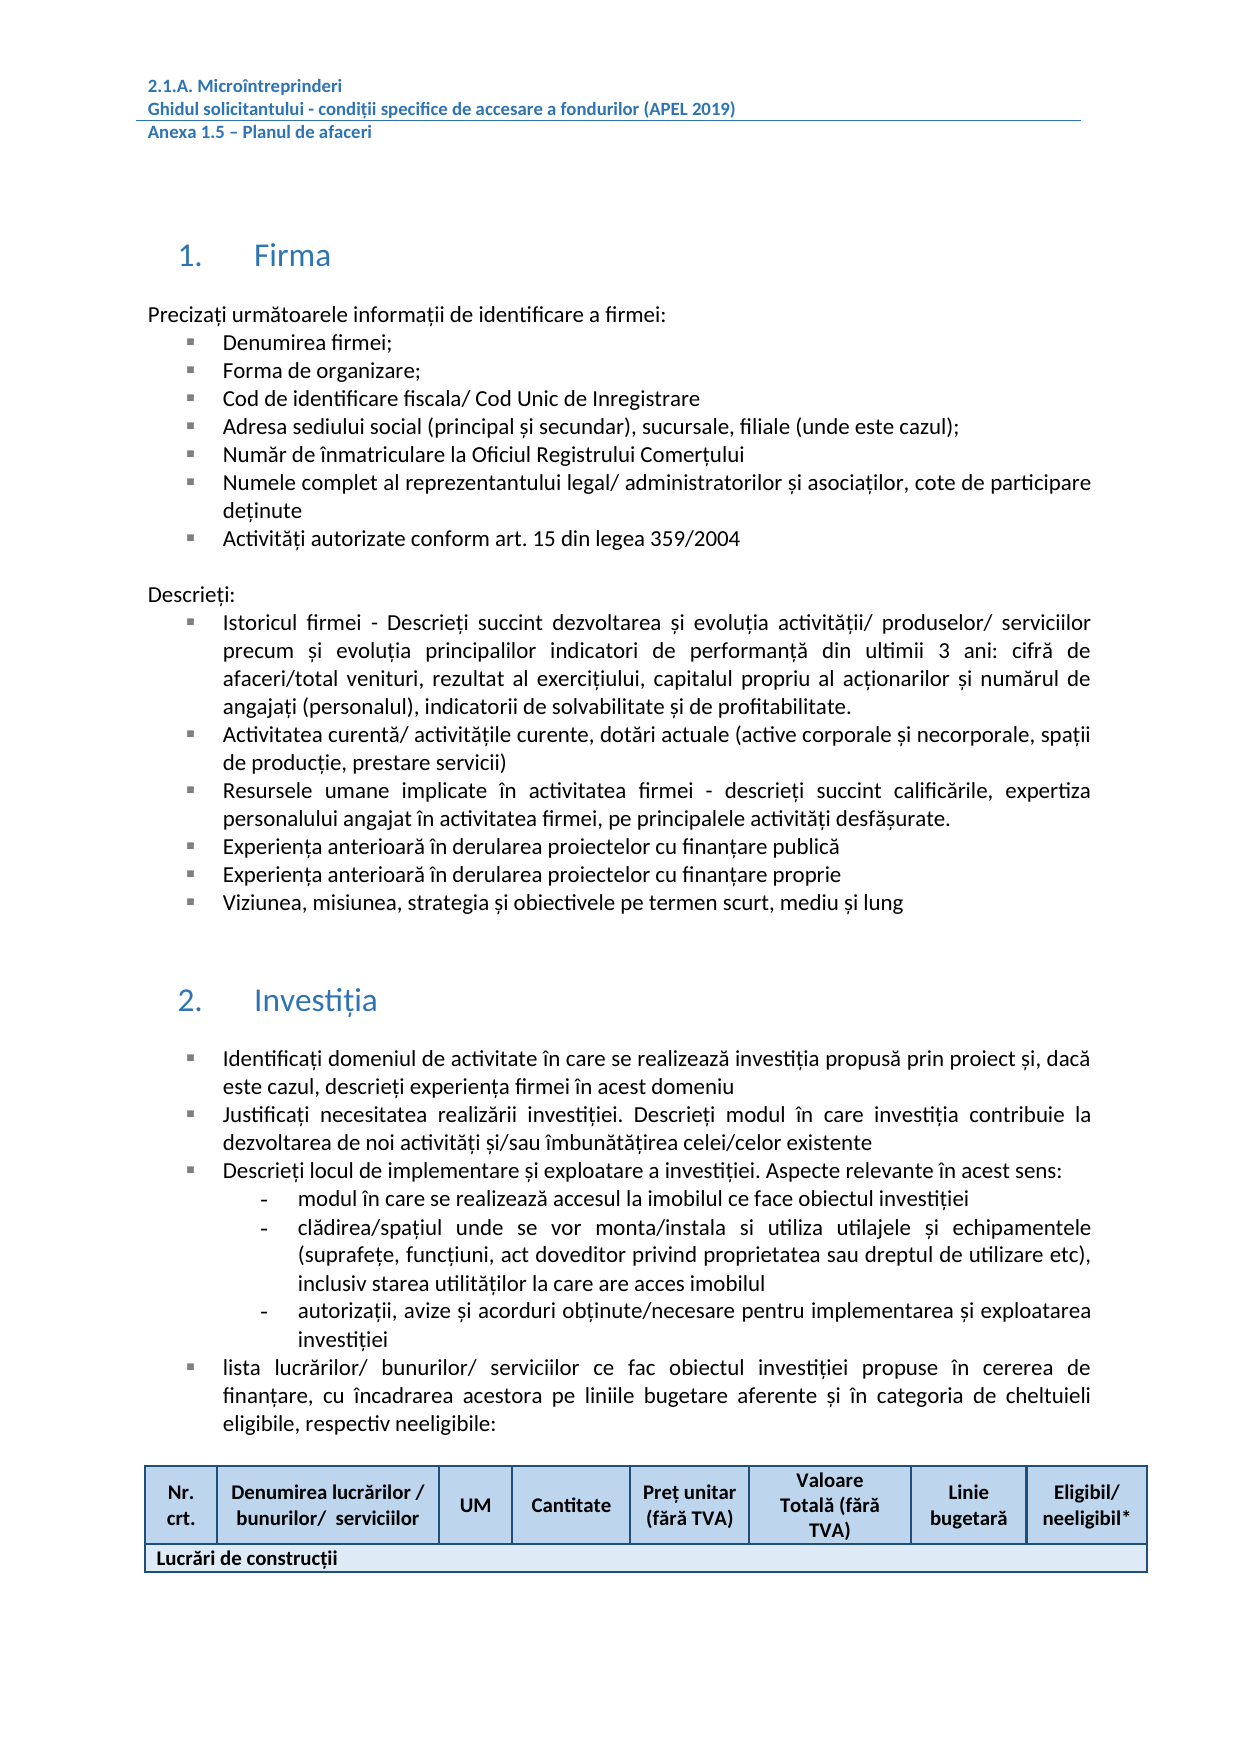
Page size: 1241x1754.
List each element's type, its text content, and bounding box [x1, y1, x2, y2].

list modul în care se realizează accesul la imobilul ce face obiectul investiției [260, 1184, 1093, 1213]
list Experiența anterioară în derularea proiectelor cu finanțare publică [185, 832, 1093, 860]
table_cell Lucrări de construcții [146, 1545, 1146, 1571]
list autorizații, avize și acorduri obținute/necesare pentru implementarea și exploatarea investiției [260, 1297, 1093, 1353]
table_header Valoare Totală (fără TVA) [750, 1467, 910, 1543]
list Forma de organizare; [185, 356, 1093, 384]
list Cod de identificare fiscala/ Cod Unic de Inregistrare [185, 384, 1093, 412]
list Număr de înmatriculare la Oficiul Registrului Comerțului [185, 440, 1093, 468]
table_header UM [440, 1467, 511, 1543]
list Istoricul firmei - Descrieți succint dezvoltarea și evoluția activității/ produselor/ serviciilor precum și evoluția principalilor indicatori de performanță din ultimii 3 ani: cifră de afaceri/total venituri, rezultat al exercițiului, capitalul propriu al acționarilor și numărul de angajați (personalul), indicatorii de solvabilitate și de profitabilitate. [185, 608, 1093, 720]
list Descrieți locul de implementare și exploatare a investiției. Aspecte relevante în acest sens: [185, 1157, 1093, 1184]
table_header Linie bugetară [912, 1467, 1025, 1543]
list lista lucrărilor/ bunurilor/ serviciilor ce fac obiectul investiției propuse în cererea de finanțare, cu încadrarea acestora pe liniile bugetare aferente și în categoria de cheltuieli eligibile, respectiv neeligibile: [185, 1353, 1093, 1437]
table_header Cantitate [513, 1467, 629, 1543]
list Denumirea firmei; [185, 328, 1093, 356]
list Activități autorizate conform art. 15 din legea 359/2004 [185, 524, 1093, 552]
list Adresa sediului social (principal și secundar), sucursale, filiale (unde este cazul); [185, 412, 1093, 440]
subtitle Investiția [177, 979, 1093, 1019]
list clădirea/spațiul unde se vor monta/instala si utiliza utilajele și echipamentele (suprafețe, funcțiuni, act doveditor privind proprietatea sau dreptul de utilizare etc), inclusiv starea utilităților la care are acces imobilul [260, 1213, 1093, 1297]
text Precizați următoarele informații de identificare a firmei: [148, 300, 1093, 328]
text Descrieți: [148, 580, 1093, 608]
table_header Nr. crt. [146, 1467, 216, 1543]
list Justificați necesitatea realizării investiției. Descrieți modul în care investiția contribuie la dezvoltarea de noi activități și/sau îmbunătățirea celei/celor existente [185, 1101, 1093, 1157]
table_header Preţ unitar (fără TVA) [631, 1467, 748, 1543]
list Viziunea, misiunea, strategia și obiectivele pe termen scurt, mediu și lung [185, 888, 1093, 916]
list Experiența anterioară în derularea proiectelor cu finanțare proprie [185, 860, 1093, 888]
list Identificați domeniul de activitate în care se realizează investiția propusă prin proiect și, dacă este cazul, descrieți experiența firmei în acest domeniu [185, 1044, 1093, 1101]
table_header Denumirea lucrărilor / bunurilor/ serviciilor [218, 1467, 438, 1543]
list Numele complet al reprezentantului legal/ administratorilor și asociaților, cote de participare deținute [185, 468, 1093, 524]
table_header Eligibil/ neeligibil* [1028, 1467, 1146, 1543]
list Activitatea curentă/ activitățile curente, dotări actuale (active corporale și necorporale, spații de producție, prestare servicii) [185, 720, 1093, 776]
list Resursele umane implicate în activitatea firmei - descrieți succint calificările, expertiza personalului angajat în activitatea firmei, pe principalele activități desfășurate. [185, 776, 1093, 832]
subtitle Firma [177, 234, 1093, 275]
